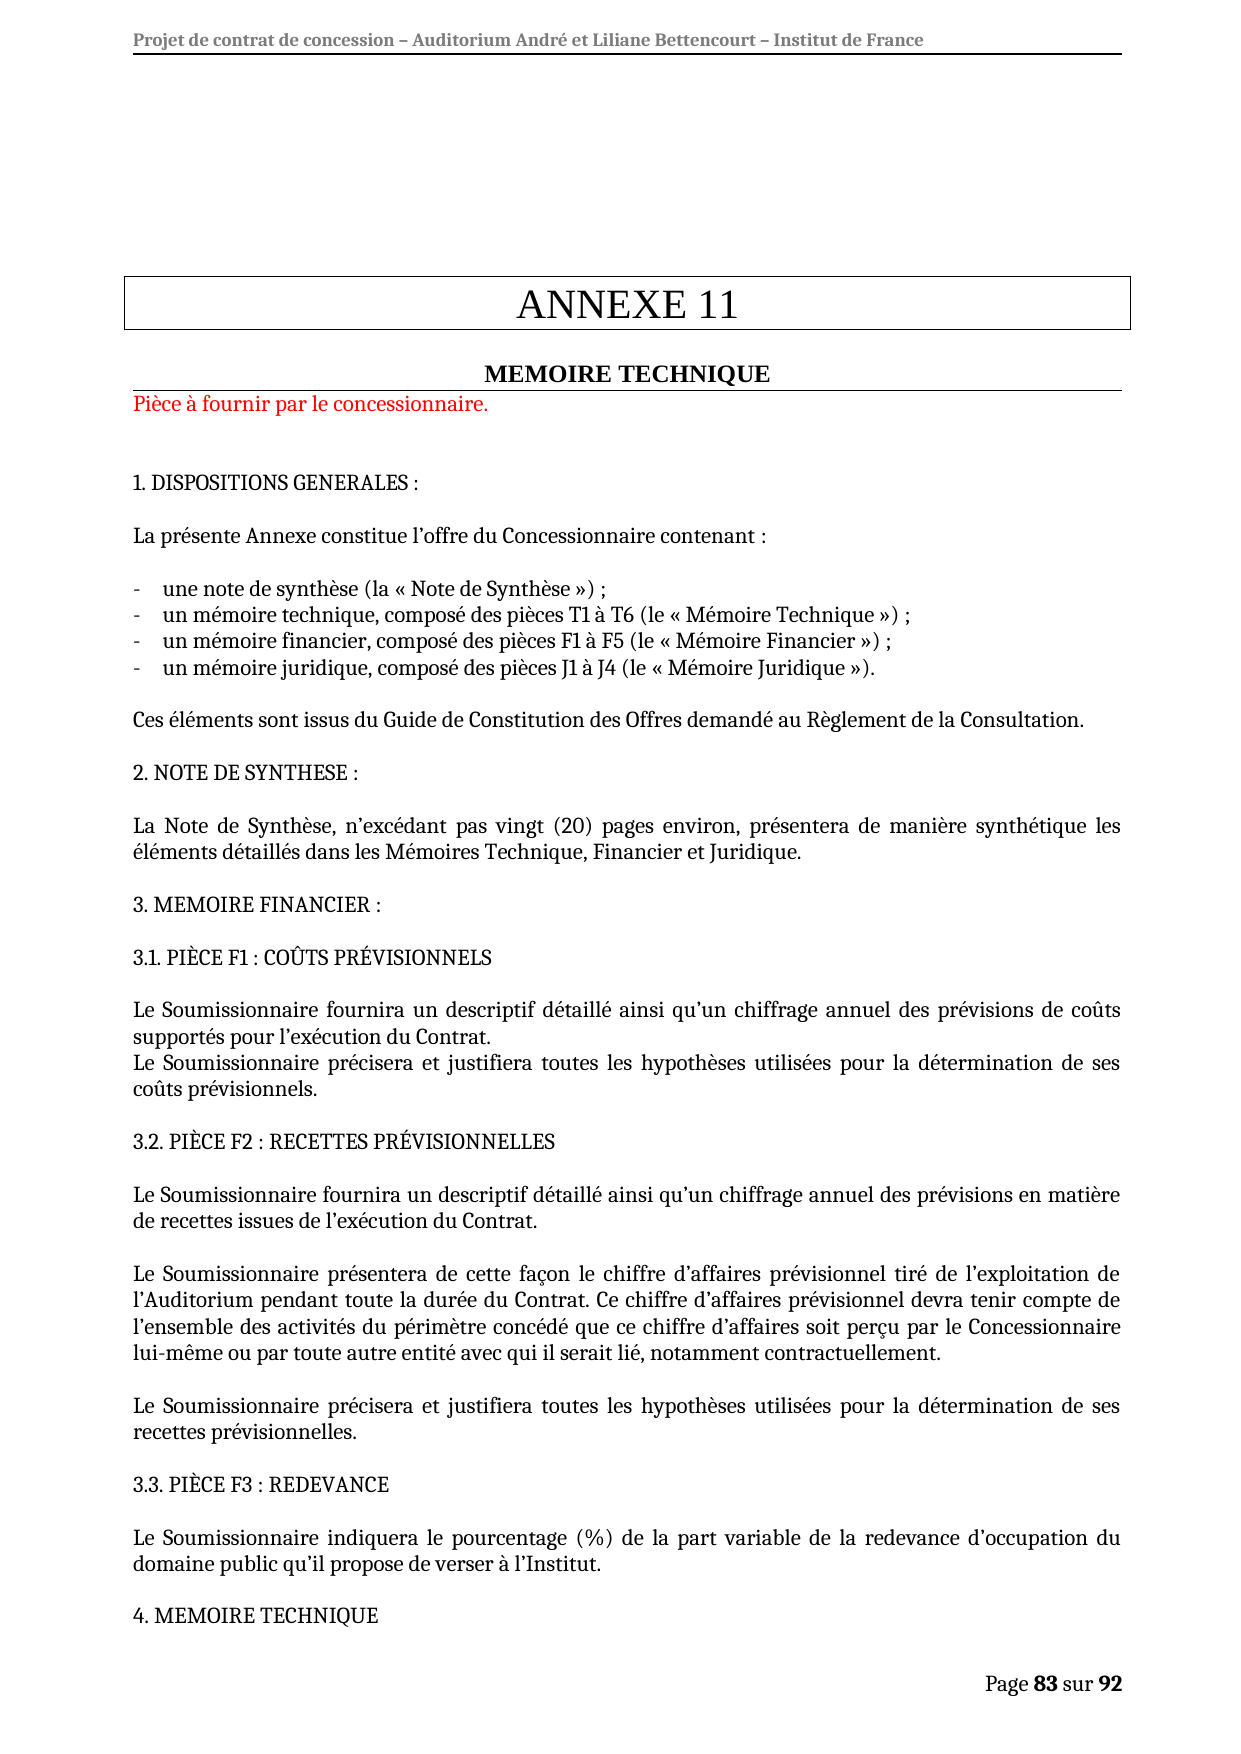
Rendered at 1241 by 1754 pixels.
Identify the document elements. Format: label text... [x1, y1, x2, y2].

text 2. NOTE DE SYNTHESE : [133, 760, 1122, 786]
text Le Soumissionnaire présentera de cette façon le chiffre d’affaires prévisionnel tiré de l’exploitation de l’Auditorium pendant toute la durée du Contrat. Ce chiffre d’affaires prévisionnel devra tenir compte de l’ensemble des activités du périmètre concédé que ce chiffre d’affaires soit perçu par le Concessionnaire lui-même ou par toute autre entité avec qui il serait lié, notamment contractuellement. [133, 1261, 1122, 1366]
text 3. MEMOIRE FINANCIER : [133, 892, 1122, 918]
text - une note de synthèse (la « Note de Synthèse ») ; [133, 576, 1122, 602]
text Le Soumissionnaire indiquera le pourcentage (%) de la part variable de la redevance d’occupation du domaine public qu’il propose de verser à l’Institut. [133, 1524, 1122, 1577]
text Pièce à fournir par le concessionnaire. [133, 391, 1122, 417]
text - un mémoire juridique, composé des pièces J1 à J4 (le « Mémoire Juridique »). [133, 654, 1122, 681]
text - un mémoire financier, composé des pièces F1 à F5 (le « Mémoire Financier ») ; [133, 628, 1122, 654]
text Le Soumissionnaire précisera et justifiera toutes les hypothèses utilisées pour la détermination de ses coûts prévisionnels. [133, 1050, 1122, 1103]
text La présente Annexe constitue l’offre du Concessionnaire contenant : [133, 523, 1122, 549]
text 3.1. PIÈCE F1 : COÛTS PRÉVISIONNELS [133, 944, 1122, 971]
text MEMOIRE TECHNIQUE [133, 359, 1122, 390]
text 3.2. PIÈCE F2 : RECETTES PRÉVISIONNELLES [133, 1129, 1122, 1155]
text - un mémoire technique, composé des pièces T1 à T6 (le « Mémoire Technique ») ; [133, 602, 1122, 628]
text Le Soumissionnaire précisera et justifiera toutes les hypothèses utilisées pour la détermination de ses recettes prévisionnelles. [133, 1392, 1122, 1445]
text ANNEXE 11 [125, 277, 1130, 329]
text 3.3. PIÈCE F3 : REDEVANCE [133, 1472, 1122, 1498]
text 4. MEMOIRE TECHNIQUE [133, 1603, 1122, 1630]
text La Note de Synthèse, n’excédant pas vingt (20) pages environ, présentera de manière synthétique les éléments détaillés dans les Mémoires Technique, Financier et Juridique. [133, 813, 1122, 865]
text Le Soumissionnaire fournira un descriptif détaillé ainsi qu’un chiffrage annuel des prévisions en matière de recettes issues de l’exécution du Contrat. [133, 1182, 1122, 1234]
text Le Soumissionnaire fournira un descriptif détaillé ainsi qu’un chiffrage annuel des prévisions de coûts supportés pour l’exécution du Contrat. [133, 997, 1122, 1050]
text 1. DISPOSITIONS GENERALES : [133, 470, 1122, 496]
text Ces éléments sont issus du Guide de Constitution des Offres demandé au Règlement de la Consultation. [133, 707, 1122, 734]
